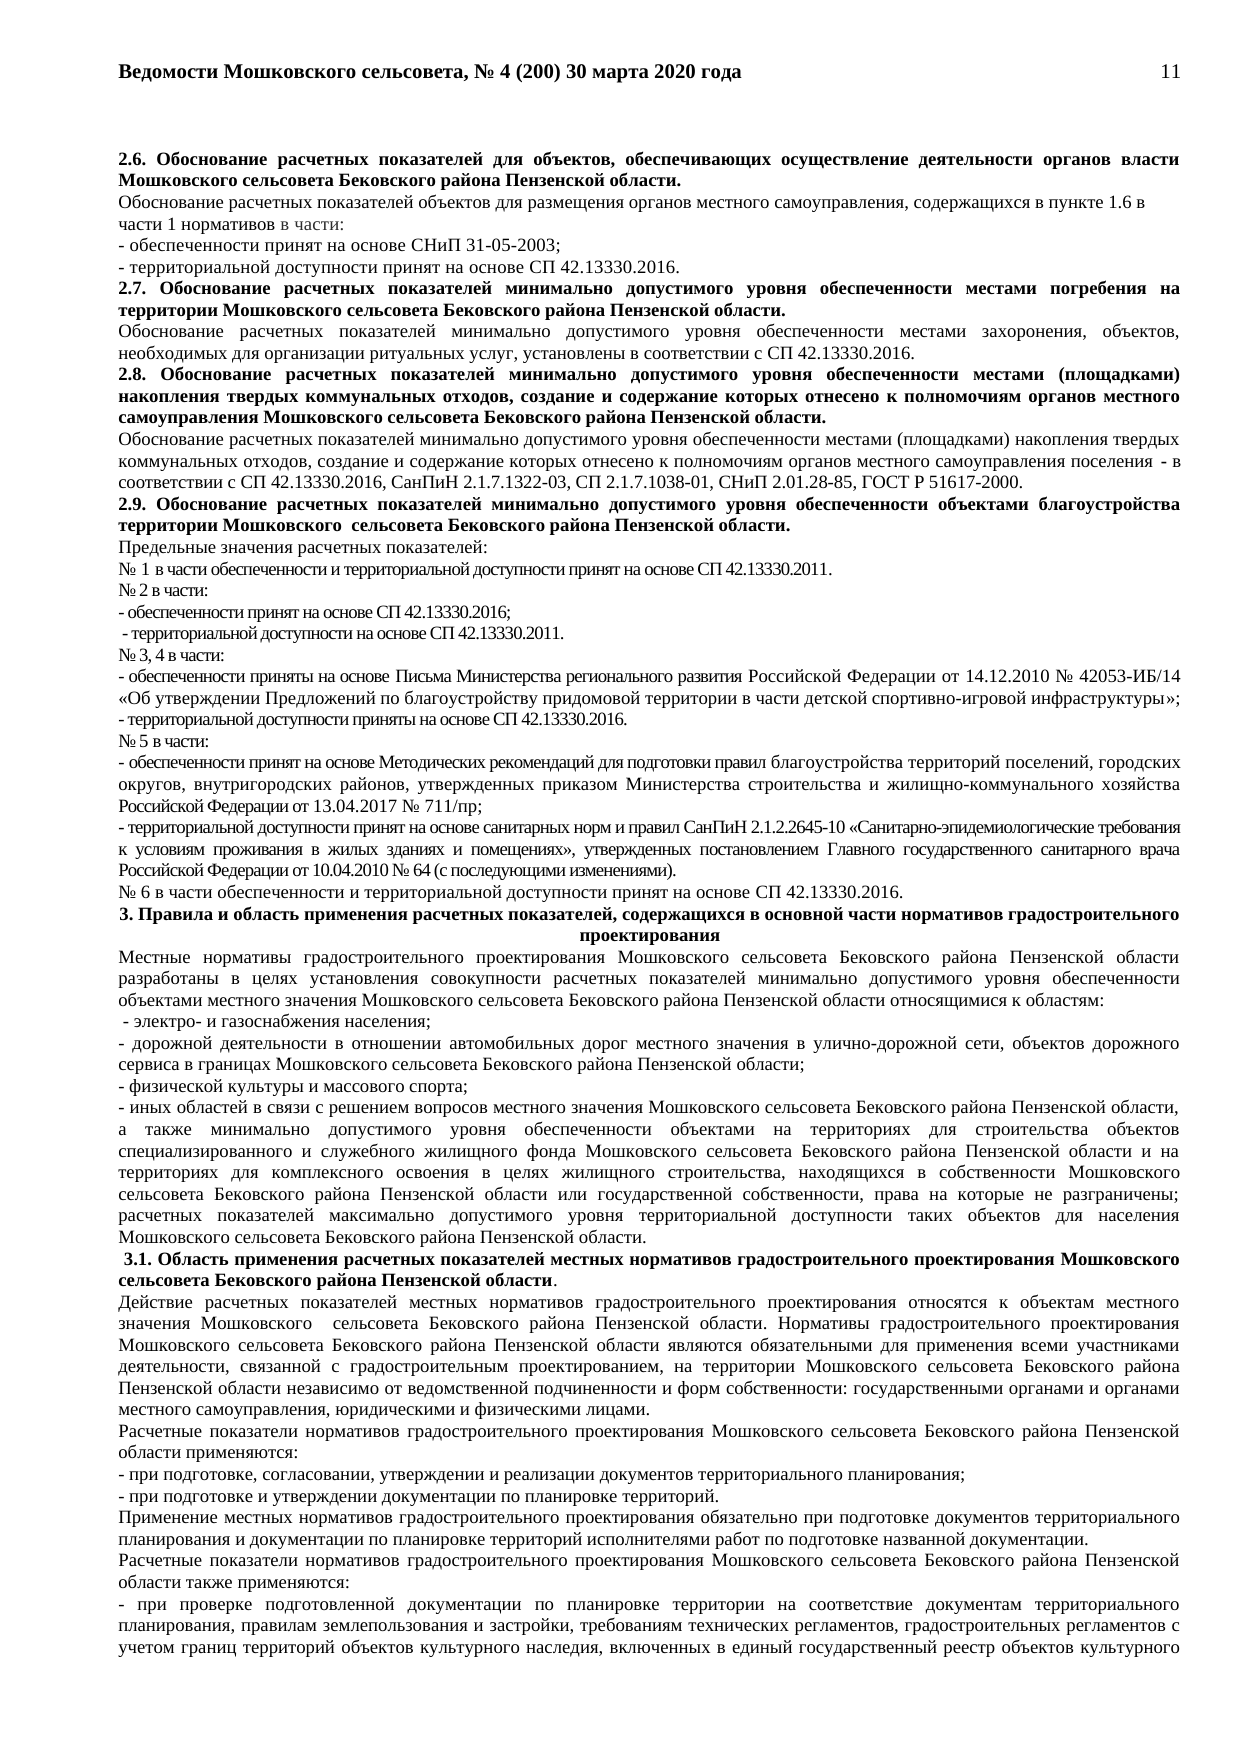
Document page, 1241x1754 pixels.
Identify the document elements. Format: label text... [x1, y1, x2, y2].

text Обоснование расчетных показателей минимально допустимого уровня обеспеченности местами (площадками) накопления твердых коммунальных отходов, создание и содержание которых отнесено к полномочиям органов местного самоуправления поселения - в соответствии с СП 42.13330.2016, СанПиН 2.1.7.1322-03, СП 2.1.7.1038-01, СНиП 2.01.28-85, ГОСТ Р 51617-2000. [118, 428, 1181, 493]
text - при подготовке и утверждении документации по планировке территорий. [118, 1484, 1181, 1506]
text Расчетные показатели нормативов градостроительного проектирования Мошковского сельсовета Бековского района Пензенской области также применяются: [118, 1549, 1181, 1592]
text № 1 в части обеспеченности и территориальной доступности принят на основе СП 42.13330.2011. [118, 557, 1181, 579]
text - территориальной доступности приняты на основе СП 42.13330.2016. [118, 708, 1181, 730]
text - территориальной доступности на основе СП 42.13330.2011. [118, 622, 1181, 644]
text 3. Правила и область применения расчетных показателей, содержащихся в основной части нормативов градостроительного проектирования [118, 902, 1181, 946]
text Действие расчетных показателей местных нормативов градостроительного проектирования относятся к объектам местного значения Мошковского сельсовета Бековского района Пензенской области. Нормативы градостроительного проектирования Мошковского сельсовета Бековского района Пензенской области являются обязательными для применения всеми участниками деятельности, связанной с градостроительным проектированием, на территории Мошковского сельсовета Бековского района Пензенской области независимо от ведомственной подчиненности и форм собственности: государственными органами и органами местного самоуправления, юридическими и физическими лицами. [118, 1291, 1181, 1420]
text - территориальной доступности принят на основе санитарных норм и правил СанПиН 2.1.2.2645-10 «Санитарно-эпидемиологические требования к условиям проживания в жилых зданиях и помещениях», утвержденных постановлением Главного государственного санитарного врача Российской Федерации от 10.04.2010 № 64 (с последующими изменениями). [118, 816, 1181, 881]
text № 2 в части: [118, 579, 1181, 601]
text № 6 в части обеспеченности и территориальной доступности принят на основе СП 42.13330.2016. [118, 881, 1181, 902]
text 2.6. Обоснование расчетных показателей для объектов, обеспечивающих осуществление деятельности органов власти Мошковского сельсовета Бековского района Пензенской области. [118, 148, 1181, 191]
text - обеспеченности принят на основе СНиП 31-05-2003; [118, 234, 1181, 256]
text 2.9. Обоснование расчетных показателей минимально допустимого уровня обеспеченности объектами благоустройства территории Мошковского сельсовета Бековского района Пензенской области. [118, 493, 1181, 536]
text Расчетные показатели нормативов градостроительного проектирования Мошковского сельсовета Бековского района Пензенской области применяются: [118, 1420, 1181, 1463]
text Обоснование расчетных показателей минимально допустимого уровня обеспеченности местами захоронения, объектов, необходимых для организации ритуальных услуг, установлены в соответствии с СП 42.13330.2016. [118, 320, 1181, 363]
text - территориальной доступности принят на основе СП 42.13330.2016. [118, 256, 1181, 277]
text 3.1. Область применения расчетных показателей местных нормативов градостроительного проектирования Мошковского сельсовета Бековского района Пензенской области. [118, 1247, 1181, 1291]
text - электро- и газоснабжения населения; [118, 1010, 1181, 1032]
text Применение местных нормативов градостроительного проектирования обязательно при подготовке документов территориального планирования и документации по планировке территорий исполнителями работ по подготовке названной документации. [118, 1506, 1181, 1549]
text - обеспеченности принят на основе Методических рекомендаций для подготовки правил благоустройства территорий поселений, городских округов, внутригородских районов, утвержденных приказом Министерства строительства и жилищно-коммунального хозяйства Российской Федерации от 13.04.2017 № 711/пр; [118, 751, 1181, 816]
text - обеспеченности приняты на основе Письма Министерства регионального развития Российской Федерации от 14.12.2010 № 42053-ИБ/14 «Об утверждении Предложений по благоустройству придомовой территории в части детской спортивно-игровой инфраструктуры»; [118, 665, 1181, 708]
text - при подготовке, согласовании, утверждении и реализации документов территориального планирования; [118, 1463, 1181, 1484]
text № 5 в части: [118, 730, 1181, 751]
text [118, 1592, 1181, 1657]
text - обеспеченности принят на основе СП 42.13330.2016; [118, 601, 1181, 622]
text Предельные значения расчетных показателей: [118, 536, 1181, 557]
text - дорожной деятельности в отношении автомобильных дорог местного значения в улично-дорожной сети, объектов дорожного сервиса в границах Мошковского сельсовета Бековского района Пензенской области; [118, 1032, 1181, 1075]
text 2.7. Обоснование расчетных показателей минимально допустимого уровня обеспеченности местами погребения на территории Мошковского сельсовета Бековского района Пензенской области. [118, 277, 1181, 320]
text Местные нормативы градостроительного проектирования Мошковского сельсовета Бековского района Пензенской области разработаны в целях установления совокупности расчетных показателей минимально допустимого уровня обеспеченности объектами местного значения Мошковского сельсовета Бековского района Пензенской области относящимися к областям: [118, 946, 1181, 1010]
text - физической культуры и массового спорта; [118, 1075, 1181, 1096]
text - иных областей в связи с решением вопросов местного значения Мошковского сельсовета Бековского района Пензенской области, а также минимально допустимого уровня обеспеченности объектами на территориях для строительства объектов специализированного и служебного жилищного фонда Мошковского сельсовета Бековского района Пензенской области и на территориях для комплексного освоения в целях жилищного строительства, находящихся в собственности Мошковского сельсовета Бековского района Пензенской области или государственной собственности, права на которые не разграничены; расчетных показателей максимально допустимого уровня территориальной доступности таких объектов для населения Мошковского сельсовета Бековского района Пензенской области. [118, 1096, 1181, 1247]
text 2.8. Обоснование расчетных показателей минимально допустимого уровня обеспеченности местами (площадками) накопления твердых коммунальных отходов, создание и содержание которых отнесено к полномочиям органов местного самоуправления Мошковского сельсовета Бековского района Пензенской области. [118, 363, 1181, 428]
text № 3, 4 в части: [118, 644, 1181, 665]
list Обоснование расчетных показателей объектов для размещения органов местного самоуправления, содержащихся в пункте 1.6 в части 1 нормативов в части: [118, 191, 1181, 234]
